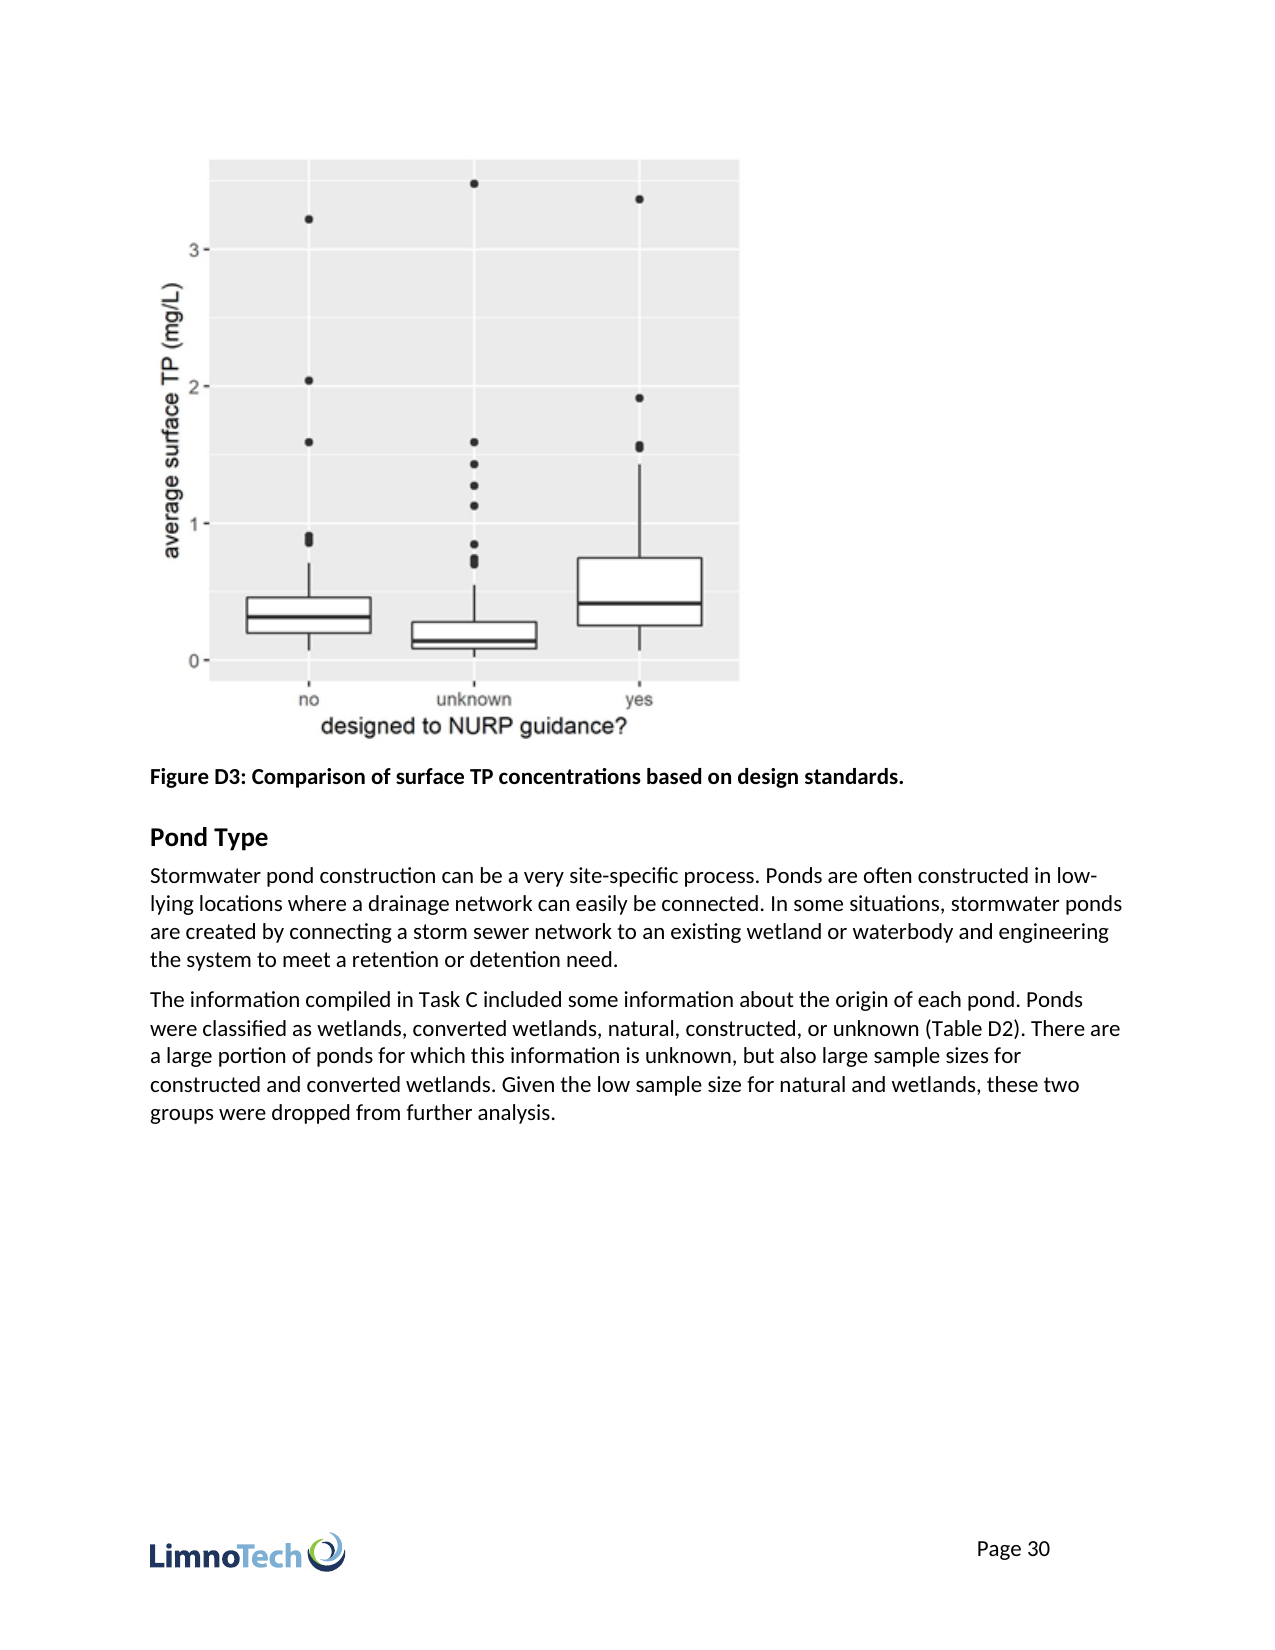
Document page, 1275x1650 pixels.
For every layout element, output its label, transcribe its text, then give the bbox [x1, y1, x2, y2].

text Stormwater pond construction can be a very site-specific process. Ponds are often constructed in low-lying locations where a drainage network can easily be connected. In some situations, stormwater ponds are created by connecting a storm sewer network to an existing wetland or waterbody and engineering the system to meet a retention or detention need. [150, 861, 1125, 973]
subtitle Pond Type [150, 820, 1125, 853]
picture [150, 150, 750, 750]
text The information compiled in Task C included some information about the origin of each pond. Ponds were classified as wetlands, converted wetlands, natural, constructed, or unknown (Table D2). There are a large portion of ponds for which this information is unknown, but also large sample sizes for constructed and converted wetlands. Given the low sample size for natural and wetlands, these two groups were dropped from further analysis. [150, 986, 1125, 1126]
text Figure D3: Comparison of surface TP concentrations based on design standards. [150, 762, 1125, 791]
